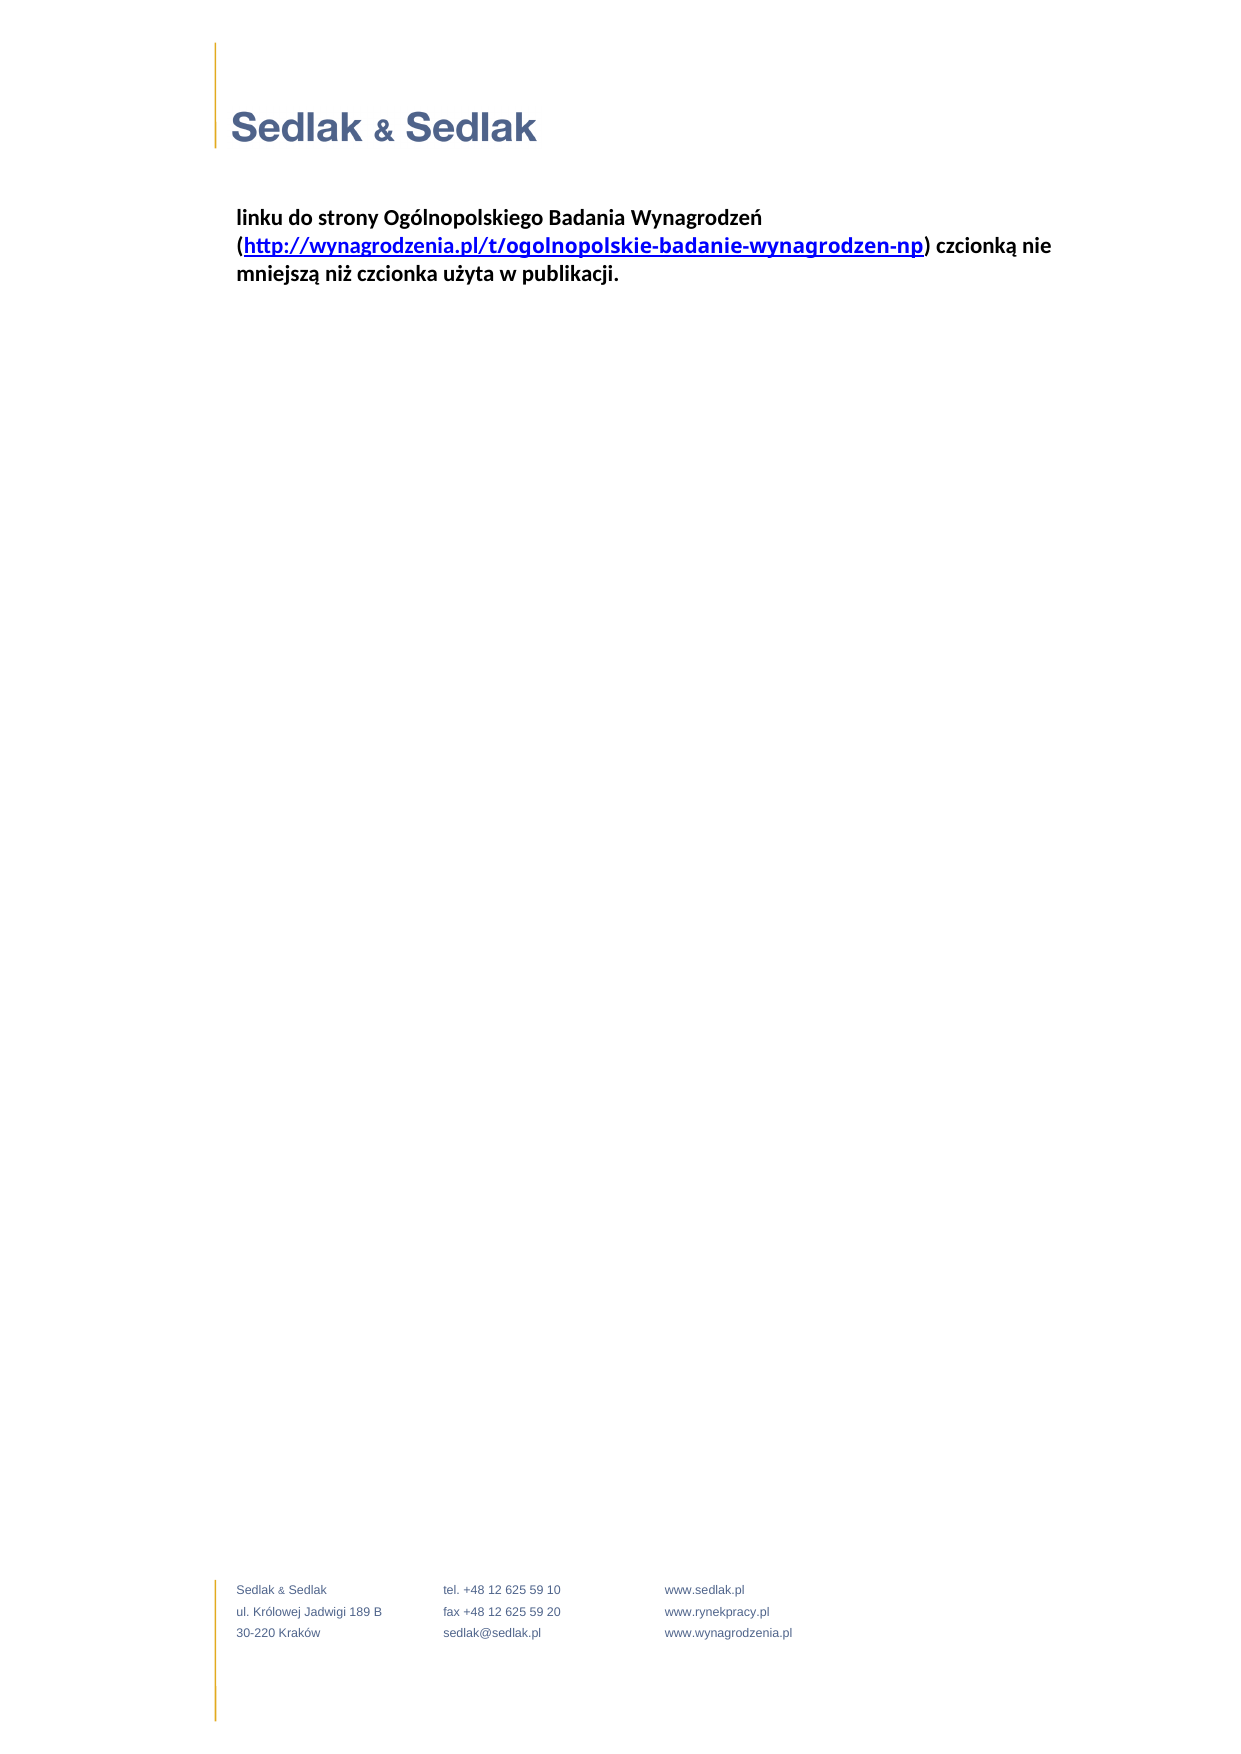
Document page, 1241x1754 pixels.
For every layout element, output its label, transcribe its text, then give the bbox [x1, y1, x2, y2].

picture [226, 106, 542, 149]
